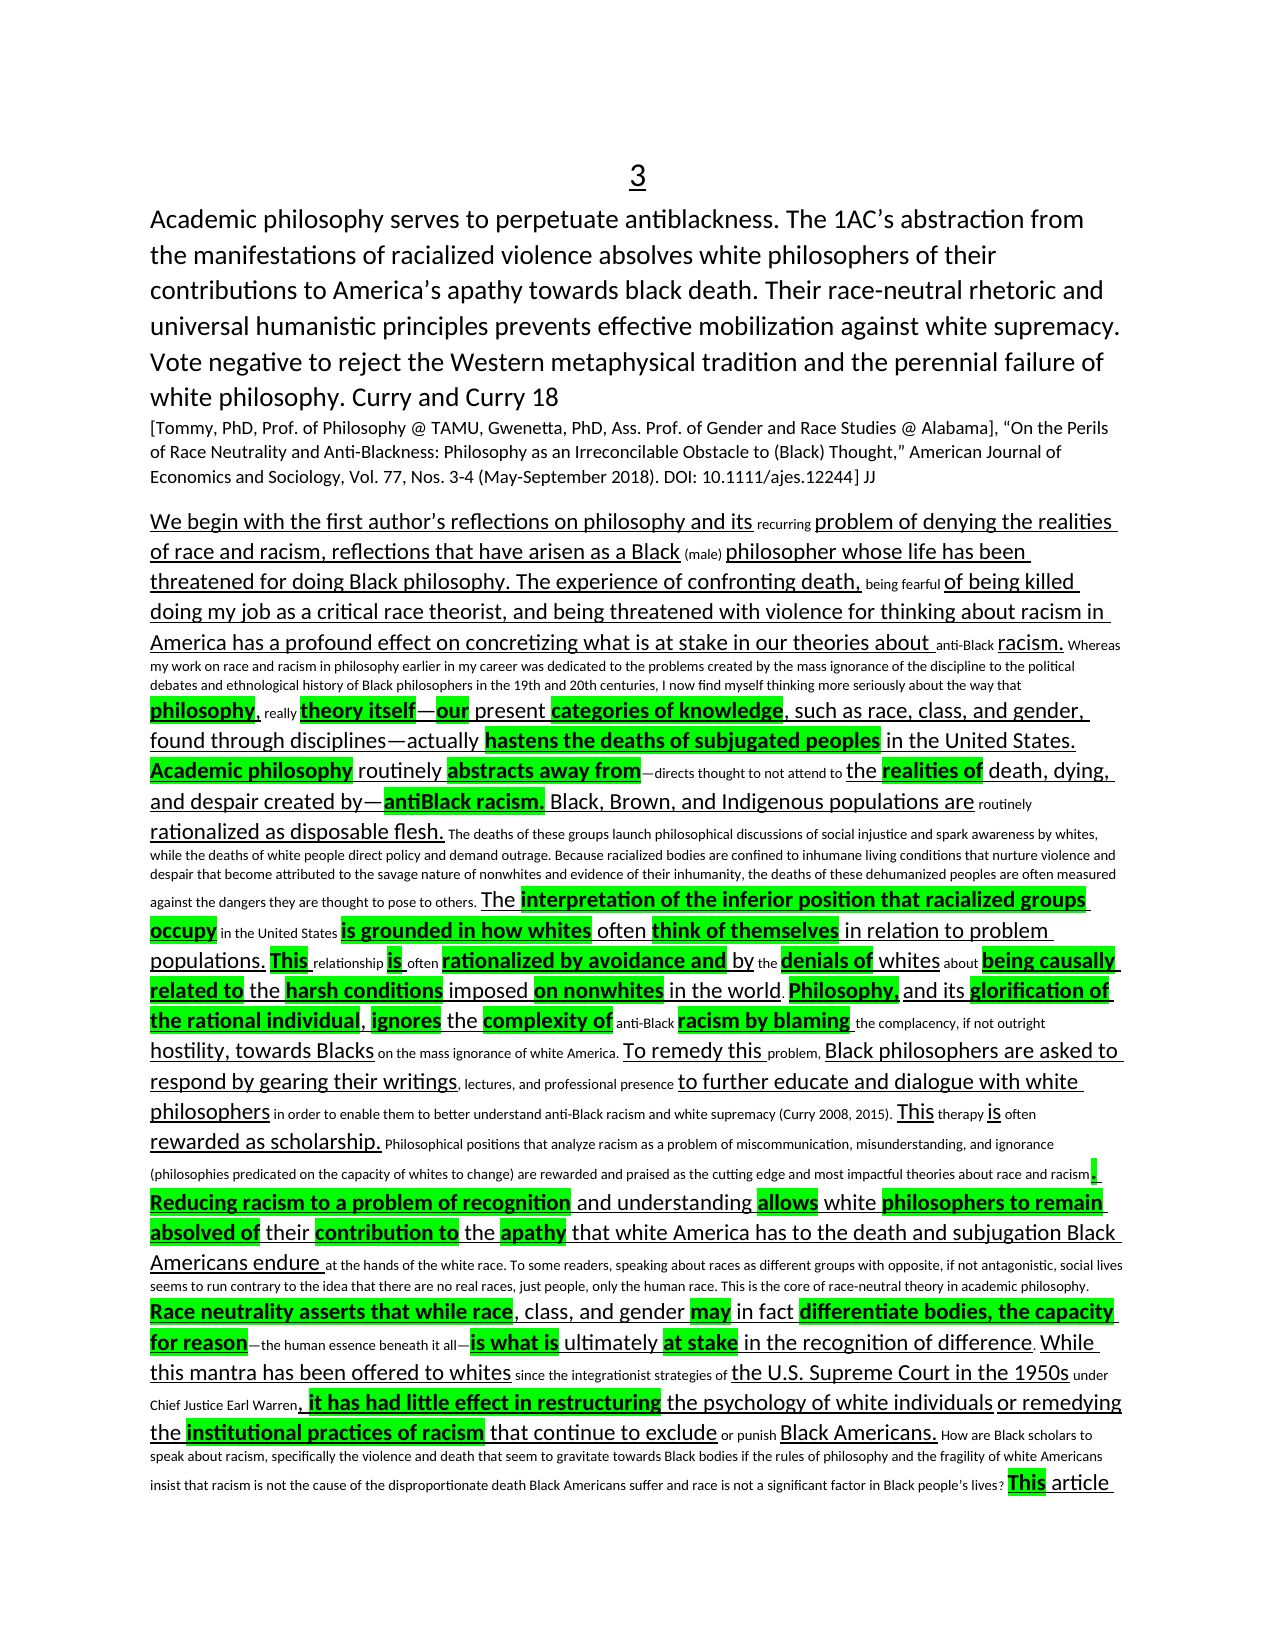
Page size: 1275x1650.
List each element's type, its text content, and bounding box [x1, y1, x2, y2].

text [150, 507, 1125, 1496]
text [Tommy, PhD, Prof. of Philosophy @ TAMU, Gwenetta, PhD, Ass. Prof. of Gender and Race Studies @ Alabama], “On the Perils of Race Neutrality and Anti-Blackness: Philosophy as an Irreconcilable Obstacle to (Black) Thought,” American Journal of Economics and Sociology, Vol. 77, Nos. 3-4 (May-September 2018). DOI: 10.1111/ajes.12244] JJ [150, 416, 1125, 488]
subtitle Academic philosophy serves to perpetuate antiblackness. The 1AC’s abstraction from the manifestations of racialized violence absolves white philosophers of their contributions to America’s apathy towards black death. Their race-neutral rhetoric and universal humanistic principles prevents effective mobilization against white supremacy. Vote negative to reject the Western metaphysical tradition and the perennial failure of white philosophy. Curry and Curry 18 [150, 202, 1125, 413]
subtitle 3 [150, 154, 1125, 195]
